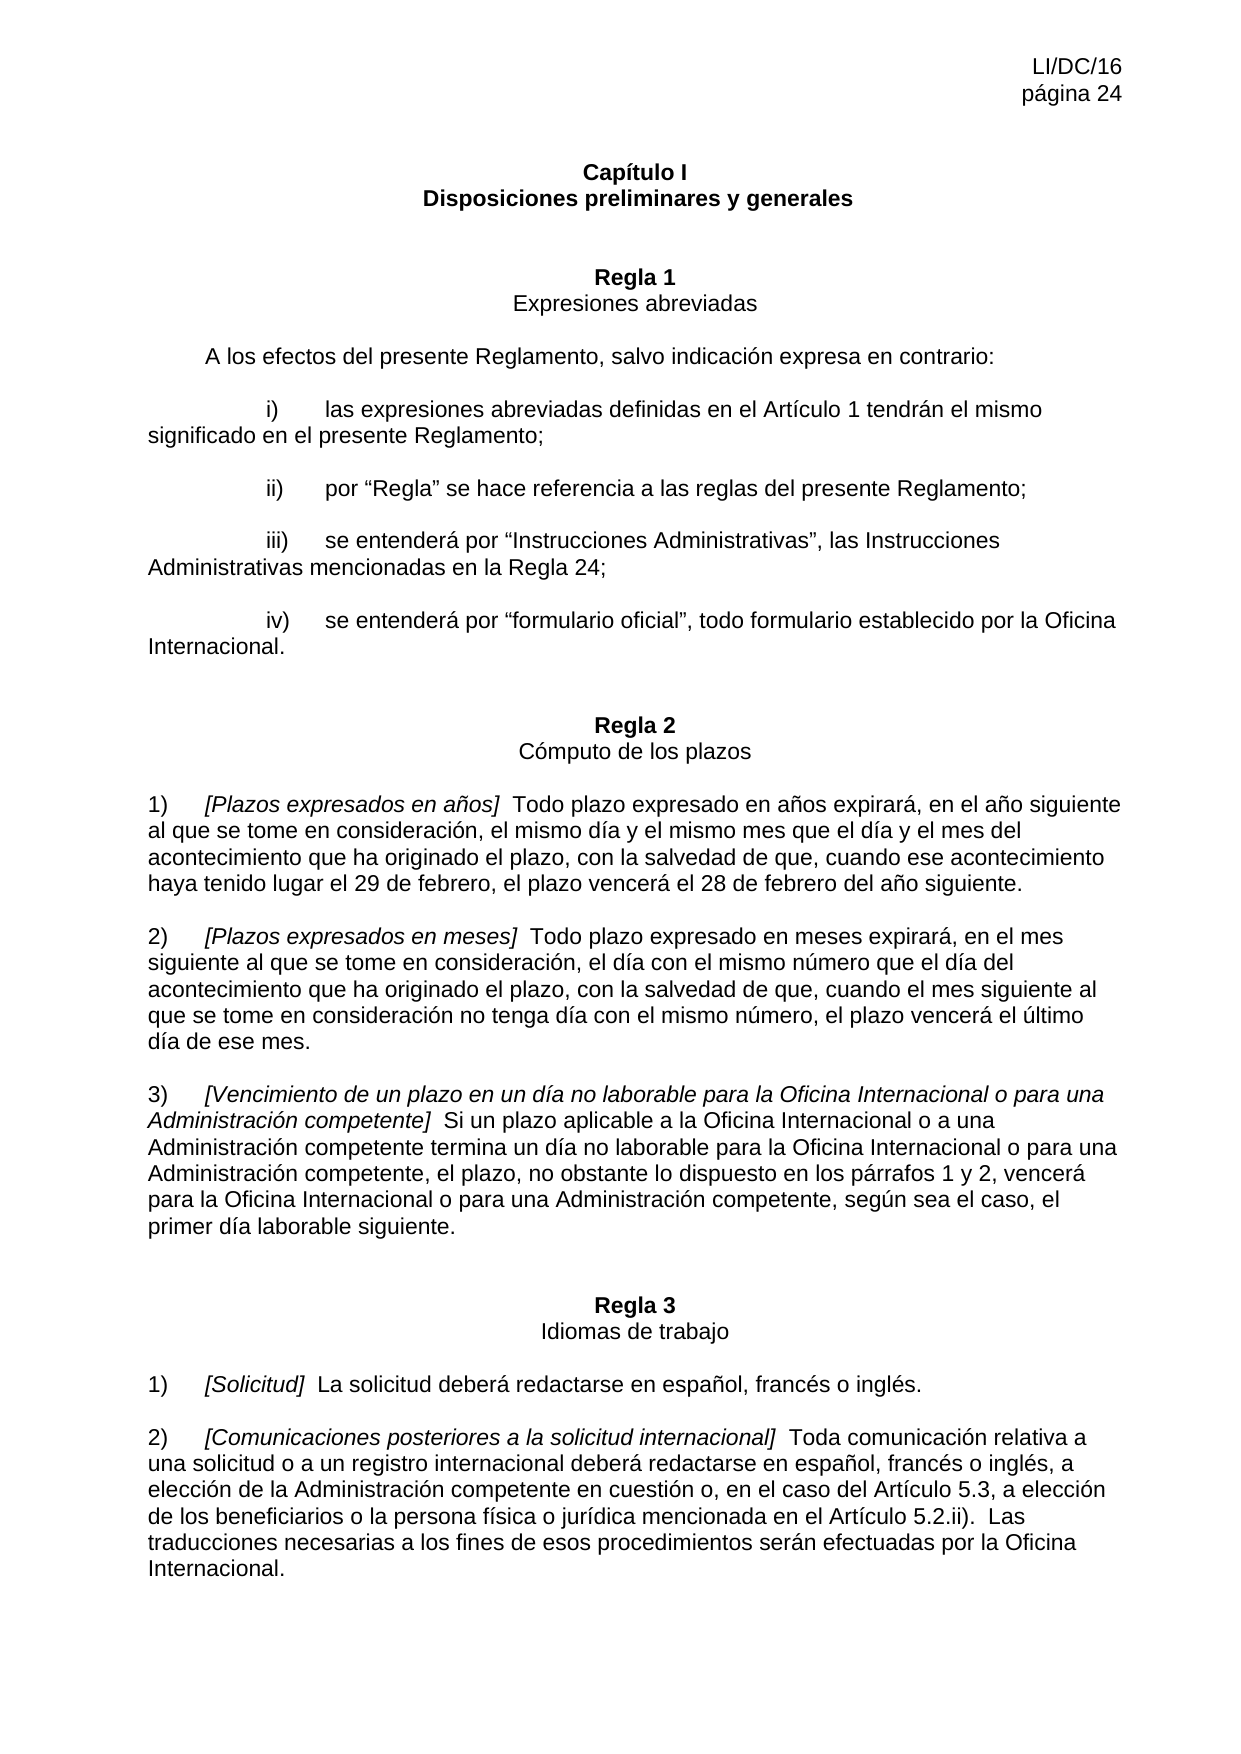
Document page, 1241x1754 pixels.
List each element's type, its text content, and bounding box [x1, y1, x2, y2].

text Disposiciones preliminares y generales [148, 185, 1122, 211]
text 2) [Comunicaciones posteriores a la solicitud internacional] Toda comunicación relativa a una solicitud o a un registro internacional deberá redactarse en español, francés o inglés, a elección de la Administración competente en cuestión o, en el caso del Artículo 5.3, a elección de los beneficiarios o la persona física o jurídica mencionada en el Artículo 5.2.ii). Las traducciones necesarias a los fines de esos procedimientos serán efectuadas por la Oficina Internacional. [148, 1423, 1122, 1582]
text 3) [Vencimiento de un plazo en un día no laborable para la Oficina Internacional o para una Administración competente] Si un plazo aplicable a la Oficina Internacional o a una Administración competente termina un día no laborable para la Oficina Internacional o para una Administración competente, el plazo, no obstante lo dispuesto en los párrafos 1 y 2, vencerá para la Oficina Internacional o para una Administración competente, según sea el caso, el primer día laborable siguiente. [148, 1081, 1122, 1239]
text Regla 2 [148, 712, 1122, 738]
text Expresiones abreviadas [148, 290, 1122, 317]
text Capítulo I [148, 158, 1122, 185]
text 2) [Plazos expresados en meses] Todo plazo expresado en meses expirará, en el mes siguiente al que se tome en consideración, el día con el mismo número que el día del acontecimiento que ha originado el plazo, con la salvedad de que, cuando el mes siguiente al que se tome en consideración no tenga día con el mismo número, el plazo vencerá el último día de ese mes. [148, 923, 1122, 1054]
text i) las expresiones abreviadas definidas en el Artículo 1 tendrán el mismo significado en el presente Reglamento; [148, 396, 1122, 448]
text 1) [Solicitud] La solicitud deberá redactarse en español, francés o inglés. [148, 1371, 1122, 1397]
text Regla 3 [148, 1292, 1122, 1318]
text ii) por “Regla” se hace referencia a las reglas del presente Reglamento; [148, 475, 1122, 501]
text 1) [Plazos expresados en años] Todo plazo expresado en años expirará, en el año siguiente al que se tome en consideración, el mismo día y el mismo mes que el día y el mes del acontecimiento que ha originado el plazo, con la salvedad de que, cuando ese acontecimiento haya tenido lugar el 29 de febrero, el plazo vencerá el 28 de febrero del año siguiente. [148, 791, 1122, 896]
text Idiomas de trabajo [148, 1318, 1122, 1344]
text Regla 1 [148, 264, 1122, 290]
text iii) se entenderá por “Instrucciones Administrativas”, las Instrucciones Administrativas mencionadas en la Regla 24; [148, 527, 1122, 580]
text A los efectos del presente Reglamento, salvo indicación expresa en contrario: [148, 343, 1122, 369]
text iv) se entenderá por “formulario oficial”, todo formulario establecido por la Oficina Internacional. [148, 607, 1122, 659]
text Cómputo de los plazos [148, 738, 1122, 765]
